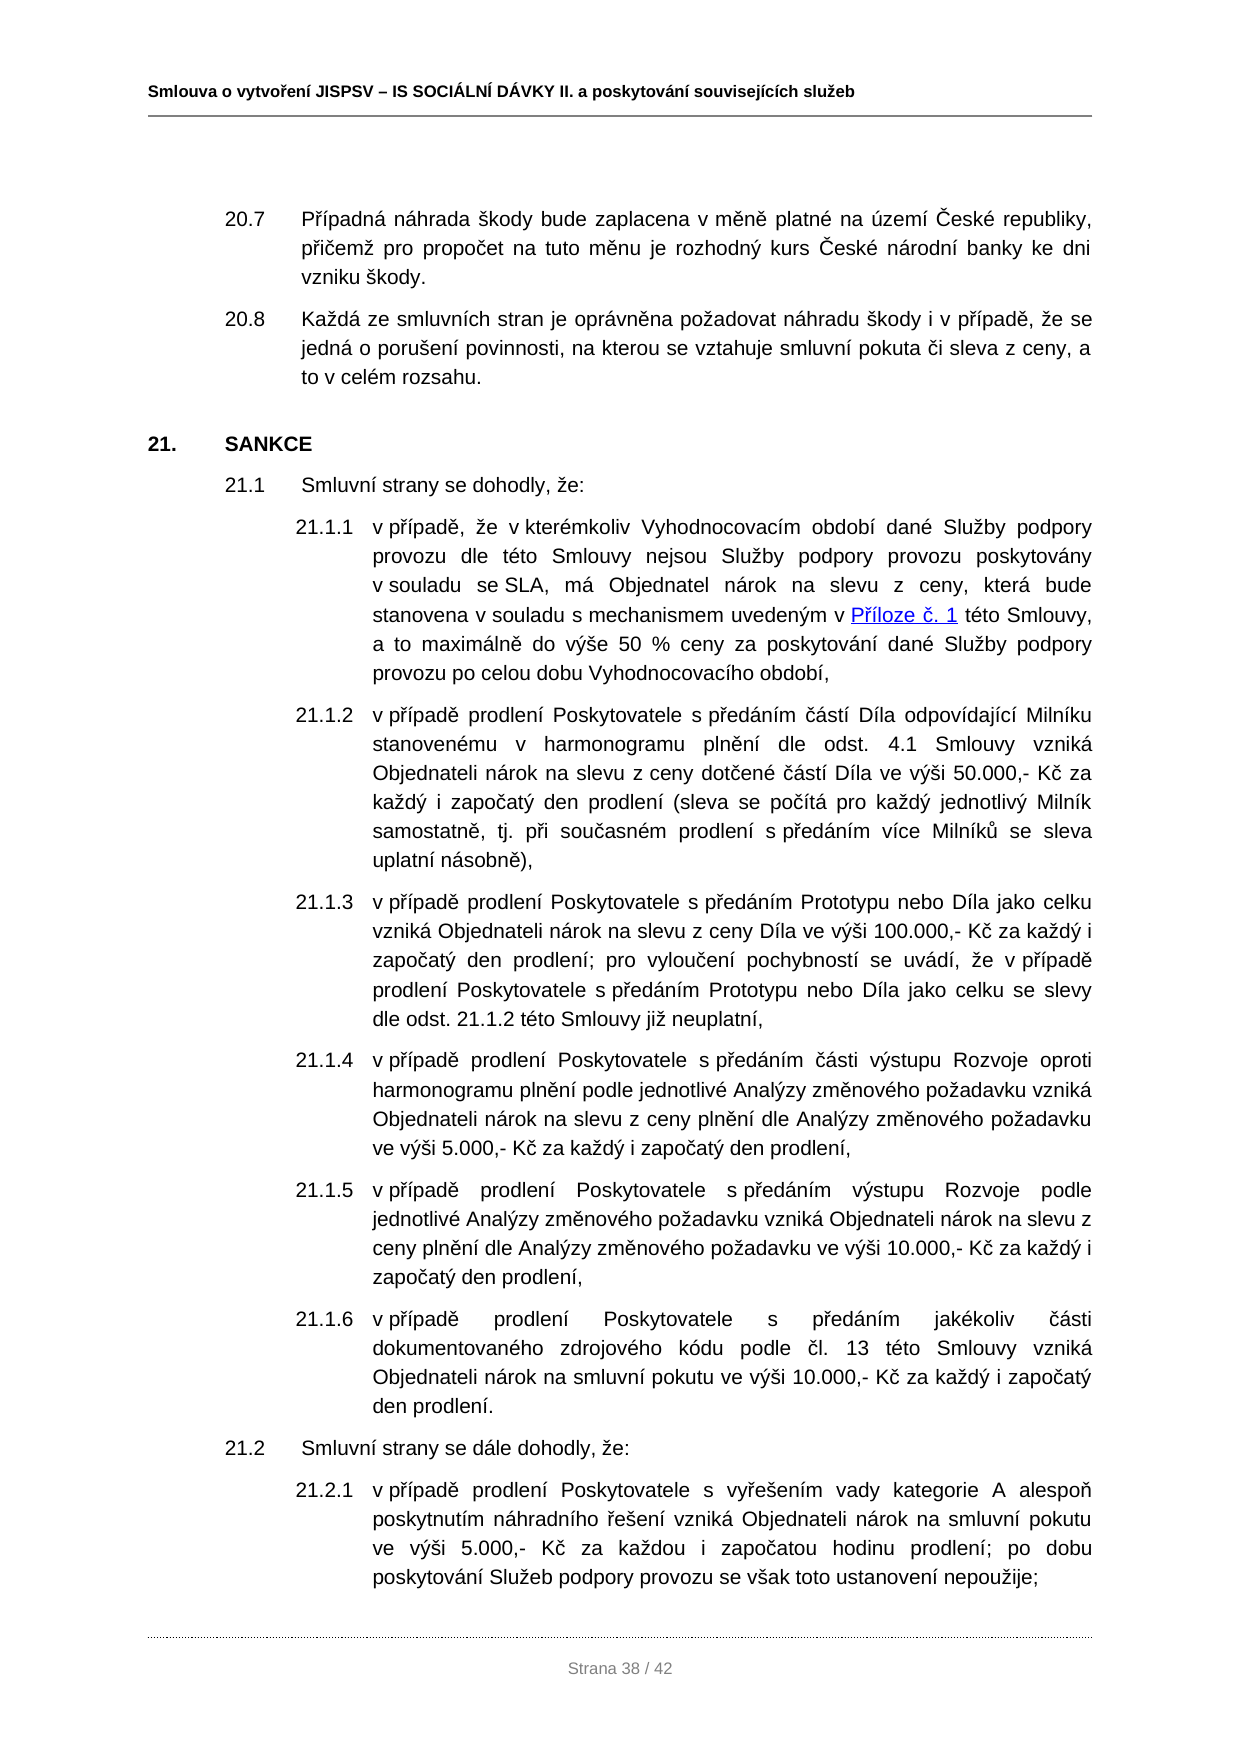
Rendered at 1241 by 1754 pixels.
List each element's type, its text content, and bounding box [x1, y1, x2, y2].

list v případě, že v kterémkoliv Vyhodnocovacím období dané Služby podpory provozu dle této Smlouvy nejsou Služby podpory provozu poskytovány v souladu se SLA, má Objednatel nárok na slevu z ceny, která bude stanovena v souladu s mechanismem uvedeným v Příloze č. 1 této Smlouvy, a to maximálně do výše 50 % ceny za poskytování dané Služby podpory provozu po celou dobu Vyhodnocovacího období, [295, 511, 1092, 686]
list v případě prodlení Poskytovatele s předáním části výstupu Rozvoje oproti harmonogramu plnění podle jednotlivé Analýzy změnového požadavku vzniká Objednateli nárok na slevu z ceny plnění dle Analýzy změnového požadavku ve výši 5.000,- Kč za každý i započatý den prodlení, [295, 1044, 1092, 1161]
list v případě prodlení Poskytovatele s předáním výstupu Rozvoje podle jednotlivé Analýzy změnového požadavku vzniká Objednateli nárok na slevu z ceny plnění dle Analýzy změnového požadavku ve výši 10.000,- Kč za každý i započatý den prodlení, [295, 1174, 1092, 1290]
list SANKCE [148, 428, 1092, 457]
list Každá ze smluvních stran je oprávněna požadovat náhradu škody i v případě, že se jedná o porušení povinnosti, na kterou se vztahuje smluvní pokuta či sleva z ceny, a to v celém rozsahu. [224, 303, 1092, 390]
list Smluvní strany se dohodly, že: [224, 469, 1092, 499]
list Případná náhrada škody bude zaplacena v měně platné na území České republiky, přičemž pro propočet na tuto měnu je rozhodný kurs České národní banky ke dni vzniku škody. [224, 203, 1092, 290]
list v případě prodlení Poskytovatele s vyřešením vady kategorie A alespoň poskytnutím náhradního řešení vzniká Objednateli nárok na smluvní pokutu ve výši 5.000,- Kč za každou i započatou hodinu prodlení; po dobu poskytování Služeb podpory provozu se však toto ustanovení nepoužije; [295, 1474, 1092, 1590]
list v případě prodlení Poskytovatele s předáním Prototypu nebo Díla jako celku vzniká Objednateli nárok na slevu z ceny Díla ve výši 100.000,- Kč za každý i započatý den prodlení; pro vyloučení pochybností se uvádí, že v případě prodlení Poskytovatele s předáním Prototypu nebo Díla jako celku se slevy dle odst. 21.1.2 této Smlouvy již neuplatní, [295, 886, 1092, 1032]
list Smluvní strany se dále dohodly, že: [224, 1432, 1092, 1461]
list v případě prodlení Poskytovatele s předáním částí Díla odpovídající Milníku stanovenému v harmonogramu plnění dle odst. 4.1 Smlouvy vzniká Objednateli nárok na slevu z ceny dotčené částí Díla ve výši 50.000,- Kč za každý i započatý den prodlení (sleva se počítá pro každý jednotlivý Milník samostatně, tj. při současném prodlení s předáním více Milníků se sleva uplatní násobně), [295, 699, 1092, 874]
list v případě prodlení Poskytovatele s předáním jakékoliv části dokumentovaného zdrojového kódu podle čl. 13 této Smlouvy vzniká Objednateli nárok na smluvní pokutu ve výši 10.000,- Kč za každý i započatý den prodlení. [295, 1303, 1092, 1419]
